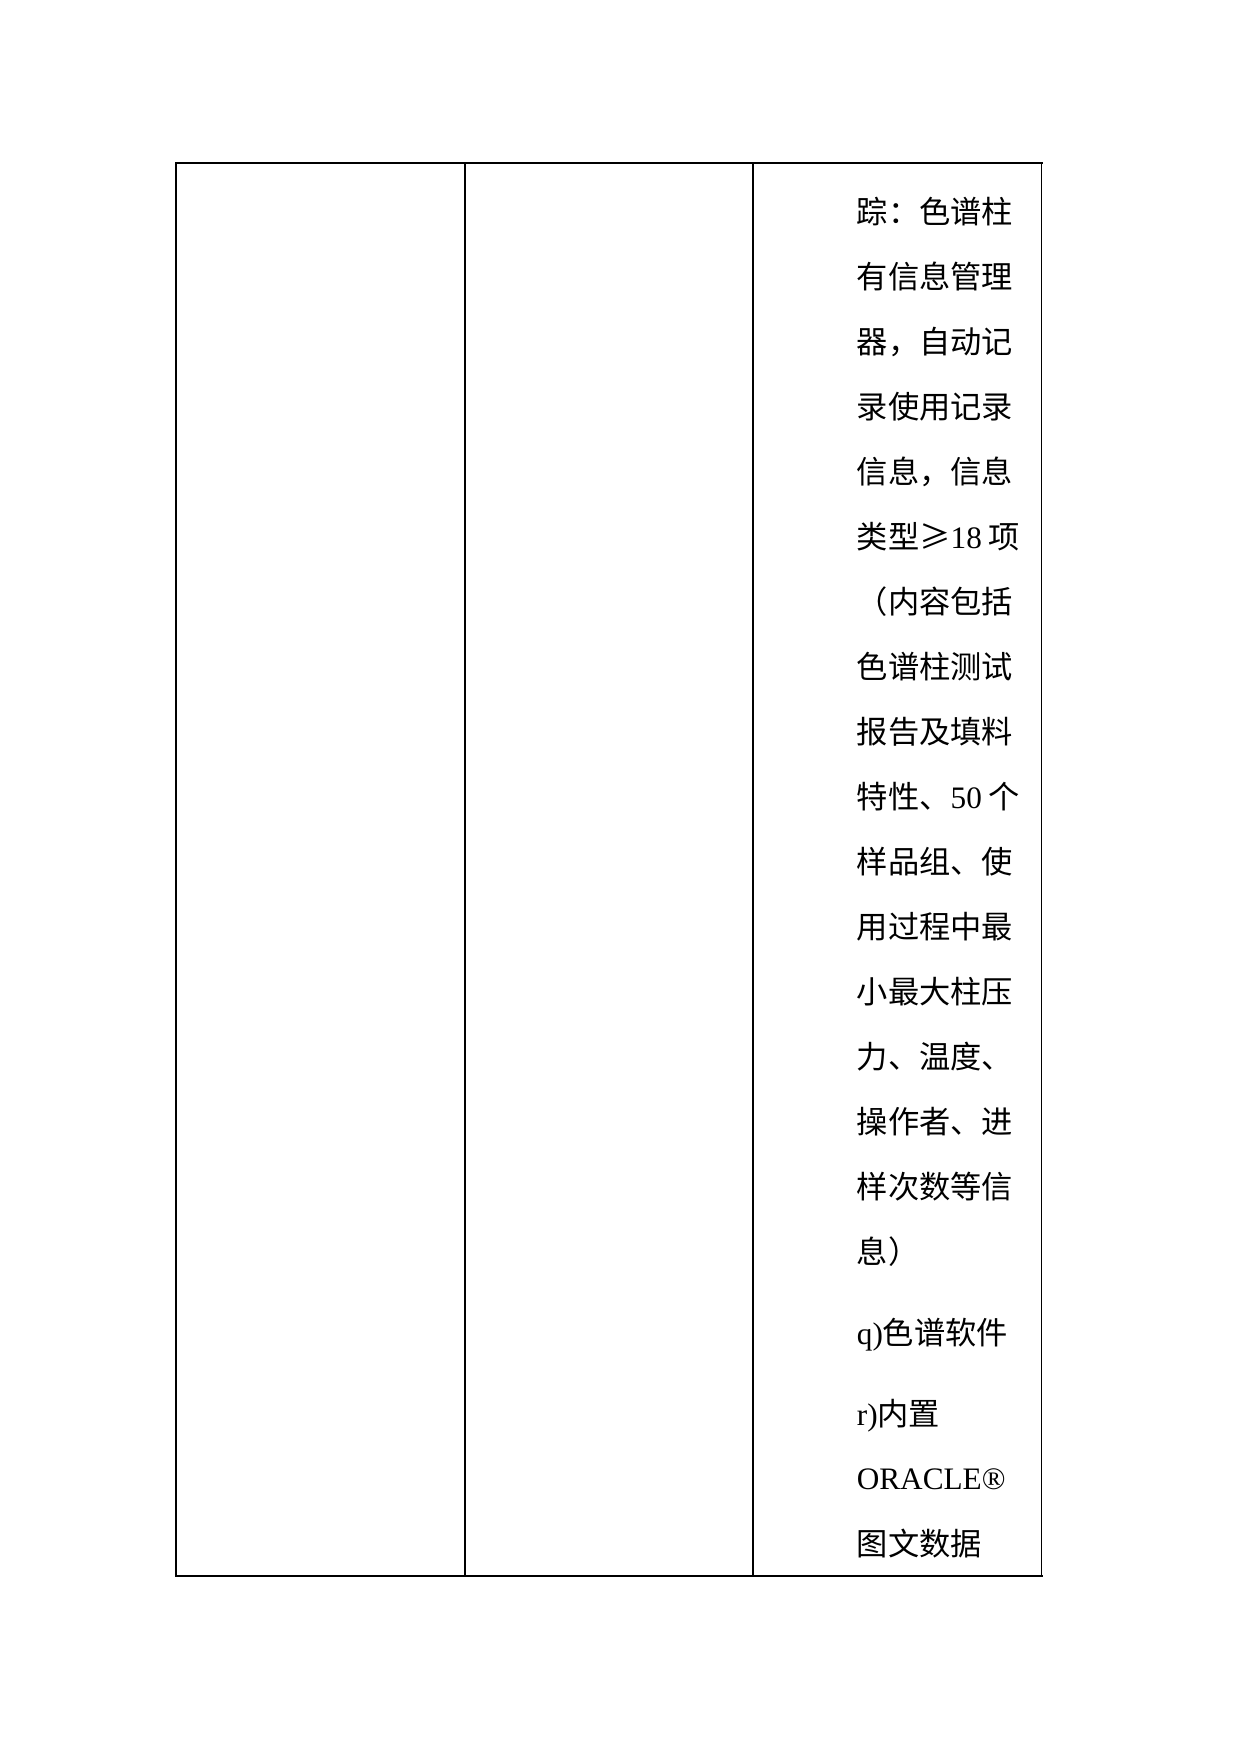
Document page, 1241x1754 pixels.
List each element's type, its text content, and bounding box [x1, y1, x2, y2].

table_cell 1 [466, 164, 752, 1575]
table_cell [177, 164, 464, 1575]
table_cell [754, 164, 1041, 1575]
